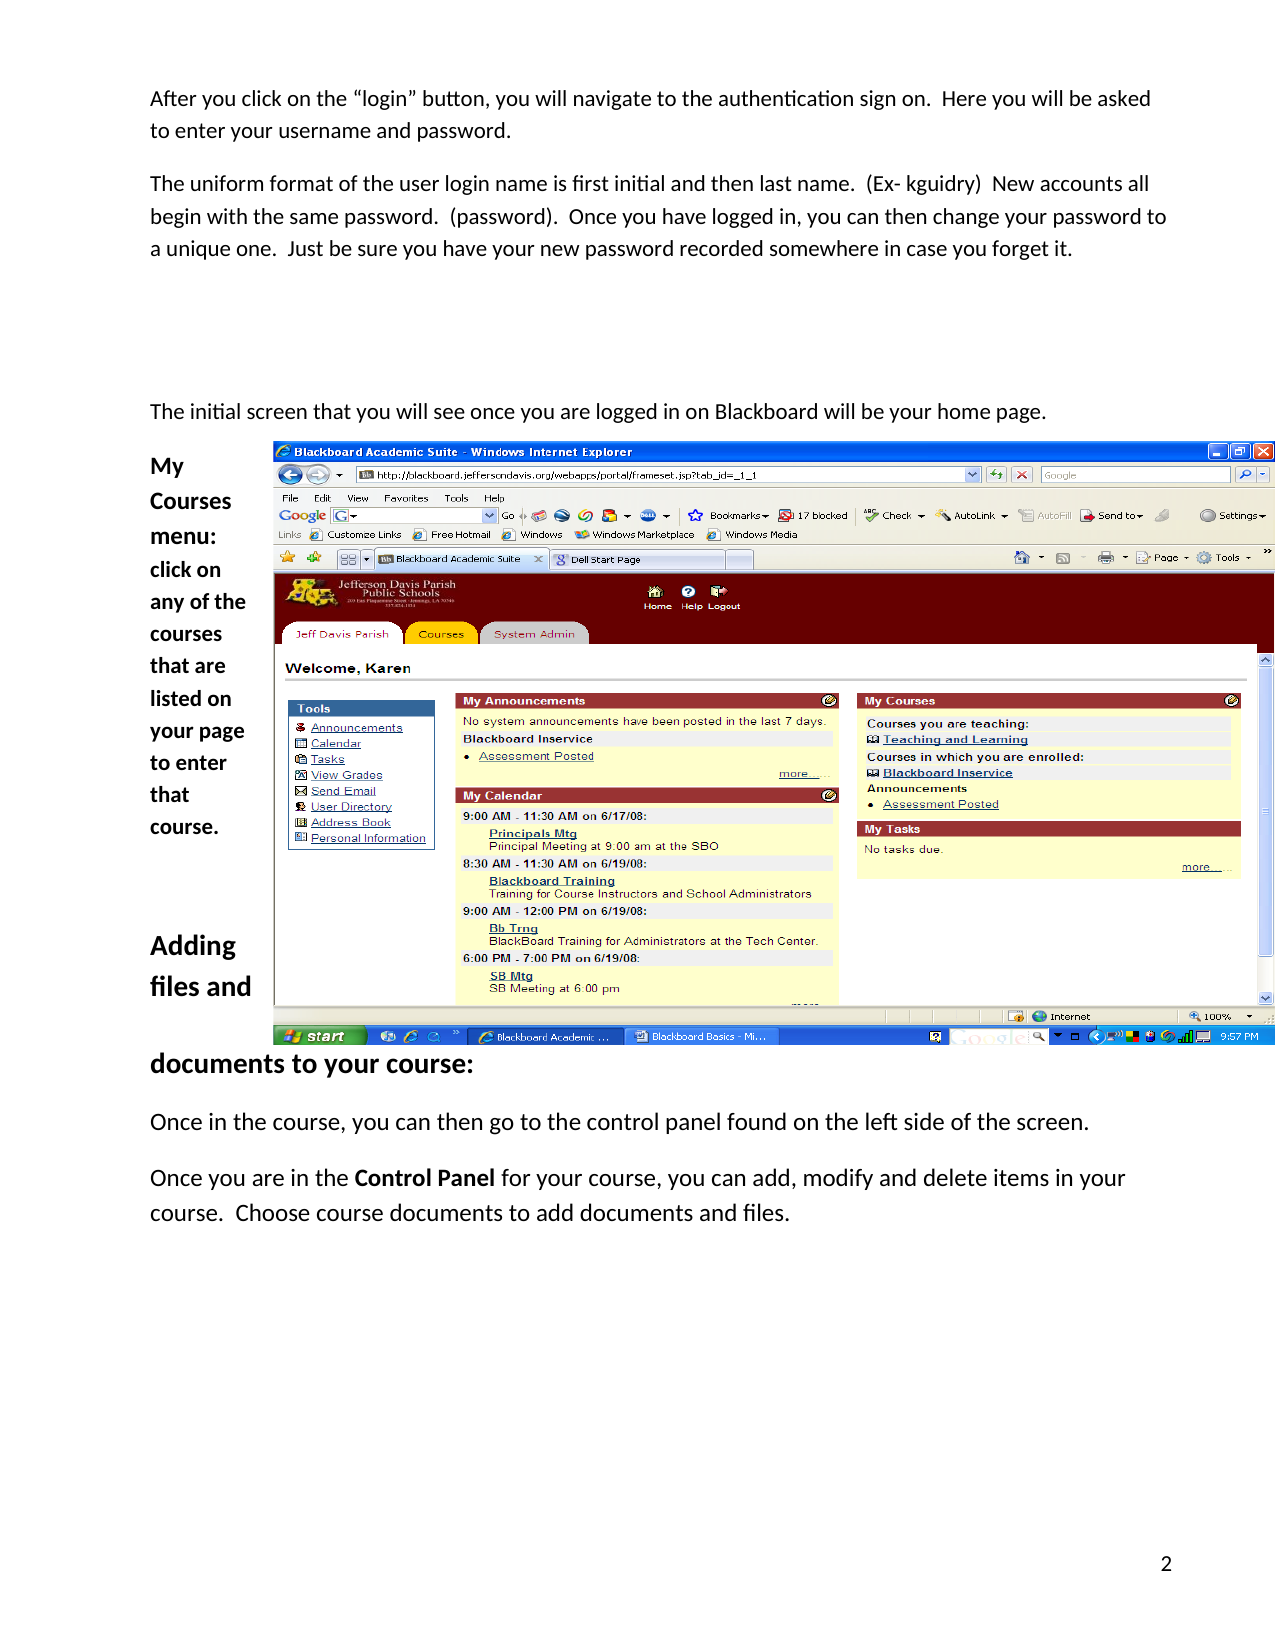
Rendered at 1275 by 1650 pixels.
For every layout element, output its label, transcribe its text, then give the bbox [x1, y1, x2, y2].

text Once you are in the Control Panel for your course, you can add, modify and delete items in your course. Choose course documents to add documents and files. [150, 1162, 1172, 1228]
text Adding files and documents to your course: [150, 927, 1172, 1080]
text The initial screen that you will see once you are logged in on Blackboard will be your home page. [150, 397, 1172, 425]
text Once in the course, you can then go to the control panel found on the left side of the screen. [150, 1106, 1172, 1137]
text My Courses menu: click on any of the courses that are listed on your page to enter that course. [150, 450, 273, 840]
text After you click on the “login” button, you will navigate to the authentication sign on. Here you will be asked to enter your username and password. [150, 84, 1172, 144]
picture [273, 441, 1275, 1045]
text The uniform format of the user login name is first initial and then last name. (Ex- kguidry) New accounts all begin with the same password. (password). Once you have logged in, you can then change your password to a unique one. Just be sure you have your new password recorded somewhere in case you forget it. [150, 169, 1172, 262]
